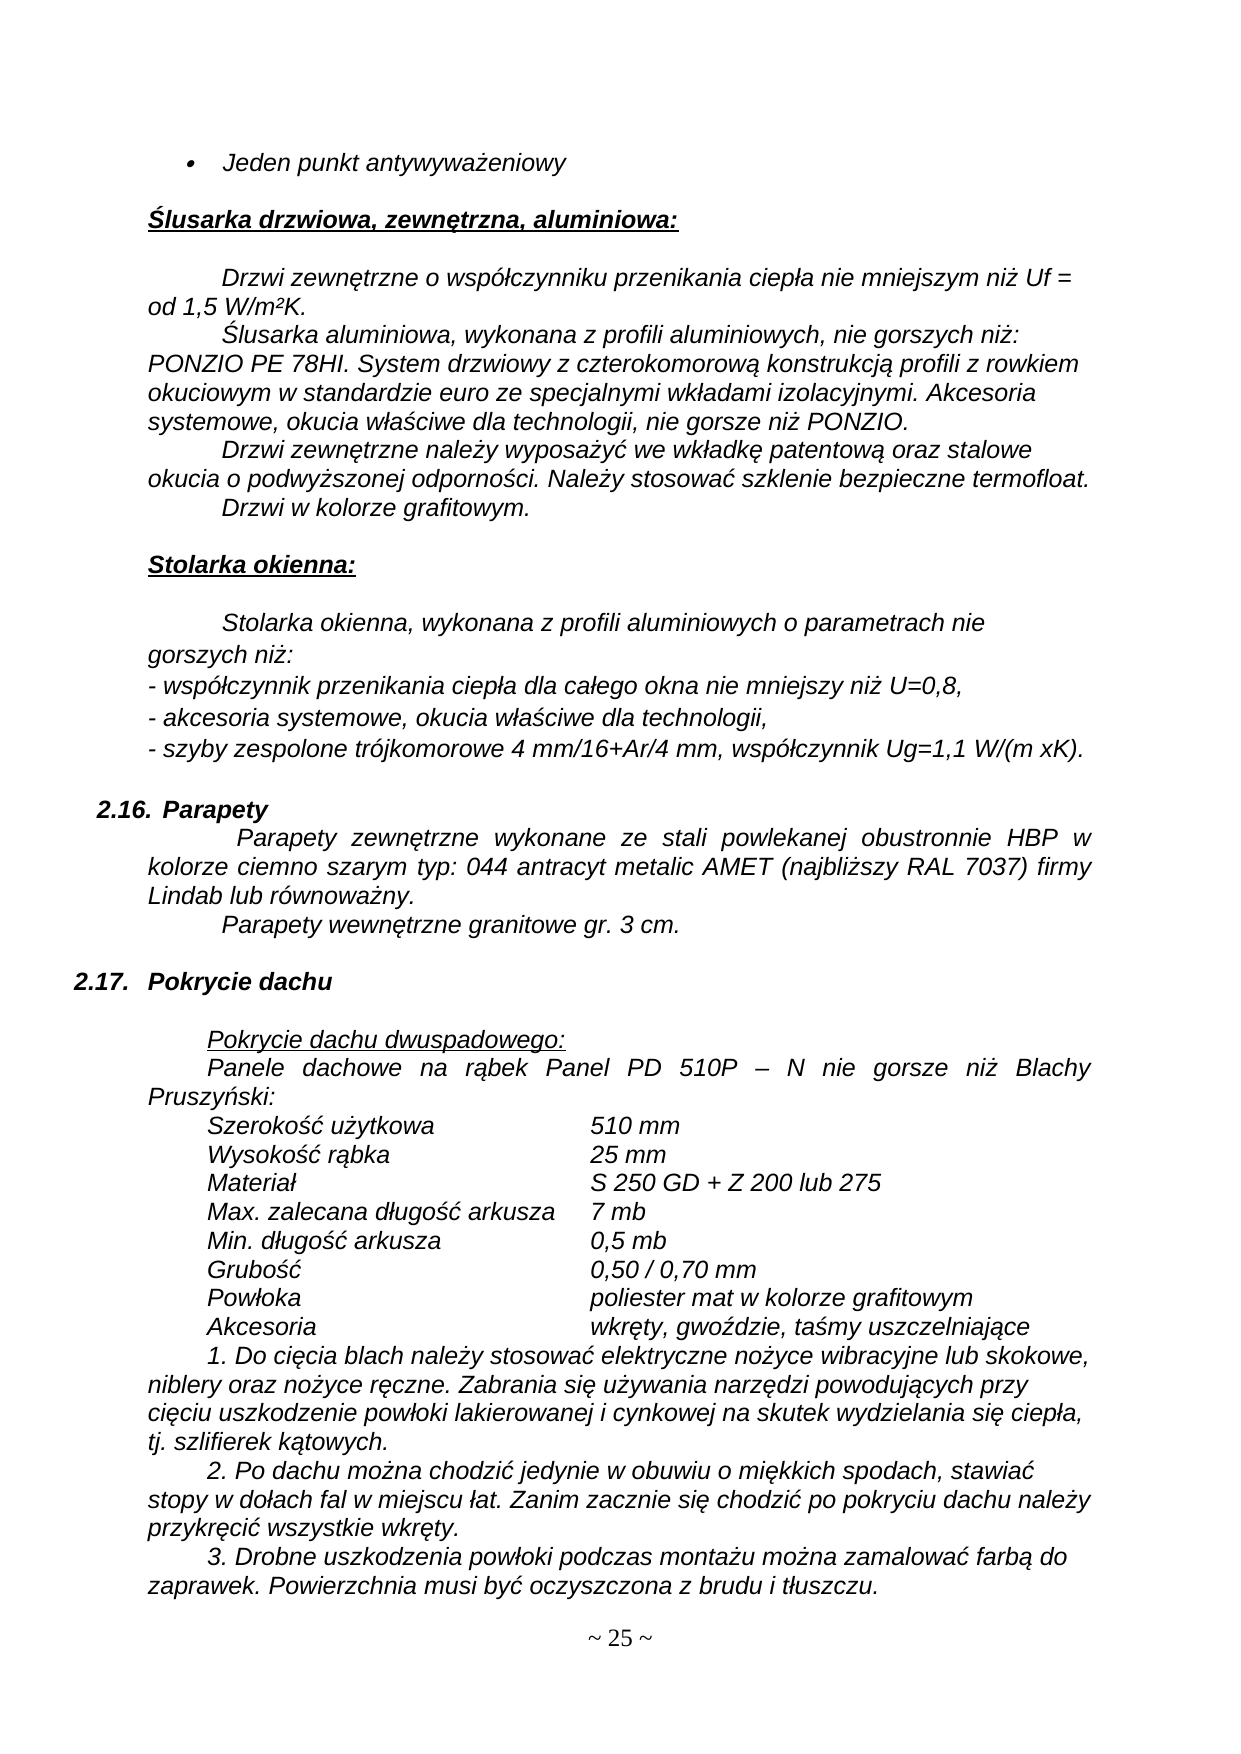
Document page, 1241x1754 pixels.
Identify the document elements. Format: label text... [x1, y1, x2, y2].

text Drzwi zewnętrzne o współczynniku przenikania ciepła nie mniejszym niż Uf = od 1,5 W/m²K. [148, 263, 1093, 321]
list Jeden punkt antywyważeniowy [185, 148, 1093, 176]
text - szyby zespolone trójkomorowe 4 mm/16+Ar/4 mm, współczynnik Ug=1,1 W/(m xK). [148, 734, 1093, 763]
text Materiał S 250 GD + Z 200 lub 275 [148, 1168, 1093, 1197]
text Akcesoria wkręty, gwoździe, taśmy uszczelniające [148, 1312, 1093, 1341]
text 3. Drobne uszkodzenia powłoki podczas montażu można zamalować farbą do zaprawek. Powierzchnia musi być oczyszczona z brudu i tłuszczu. [148, 1542, 1093, 1599]
list Pokrycie dachu [74, 967, 1093, 996]
list Parapety [97, 794, 1093, 823]
text Min. długość arkusza 0,5 mb [148, 1226, 1093, 1254]
text 1. Do cięcia blach należy stosować elektryczne nożyce wibracyjne lub skokowe, niblery oraz nożyce ręczne. Zabrania się używania narzędzi powodujących przy cięciu uszkodzenie powłoki lakierowanej i cynkowej na skutek wydzielania się ciepła, tj. szlifierek kątowych. [148, 1341, 1093, 1456]
text 2. Po dachu można chodzić jedynie w obuwiu o miękkich spodach, stawiać stopy w dołach fal w miejscu łat. Zanim zacznie się chodzić po pokryciu dachu należy przykręcić wszystkie wkręty. [148, 1456, 1093, 1542]
text Powłoka poliester mat w kolorze grafitowym [148, 1283, 1093, 1312]
text Grubość 0,50 / 0,70 mm [148, 1254, 1093, 1283]
text Drzwi w kolorze grafitowym. [148, 493, 1093, 522]
text Parapety zewnętrzne wykonane ze stali powlekanej obustronnie HBP w kolorze ciemno szarym typ: 044 antracyt metalic AMET (najbliższy RAL 7037) firmy Lindab lub równoważny. [148, 823, 1093, 909]
text Drzwi zewnętrzne należy wyposażyć we wkładkę patentową oraz stalowe okucia o podwyższonej odporności. Należy stosować szklenie bezpieczne termofloat. [148, 436, 1093, 493]
text - akcesoria systemowe, okucia właściwe dla technologii, [148, 703, 1093, 731]
text Stolarka okienna, wykonana z profili aluminiowych o parametrach nie gorszych niż: [148, 608, 1093, 668]
text Pokrycie dachu dwuspadowego: [148, 1024, 1093, 1053]
text Wysokość rąbka 25 mm [148, 1139, 1093, 1168]
text Stolarka okienna: [148, 551, 1093, 579]
text Szerokość użytkowa 510 mm [148, 1111, 1093, 1139]
text Parapety wewnętrzne granitowe gr. 3 cm. [148, 909, 1093, 938]
text Panele dachowe na rąbek Panel PD 510P – N nie gorsze niż Blachy Pruszyński: [148, 1053, 1093, 1111]
text Ślusarka drzwiowa, zewnętrzna, aluminiowa: [148, 206, 1093, 234]
text Max. zalecana długość arkusza 7 mb [148, 1197, 1093, 1226]
text Ślusarka aluminiowa, wykonana z profili aluminiowych, nie gorszych niż: PONZIO PE 78HI. System drzwiowy z czterokomorową konstrukcją profili z rowkiem okuciowym w standardzie euro ze specjalnymi wkładami izolacyjnymi. Akcesoria systemowe, okucia właściwe dla technologii, nie gorsze niż PONZIO. [148, 321, 1093, 436]
text - współczynnik przenikania ciepła dla całego okna nie mniejszy niż U=0,8, [148, 671, 1093, 700]
